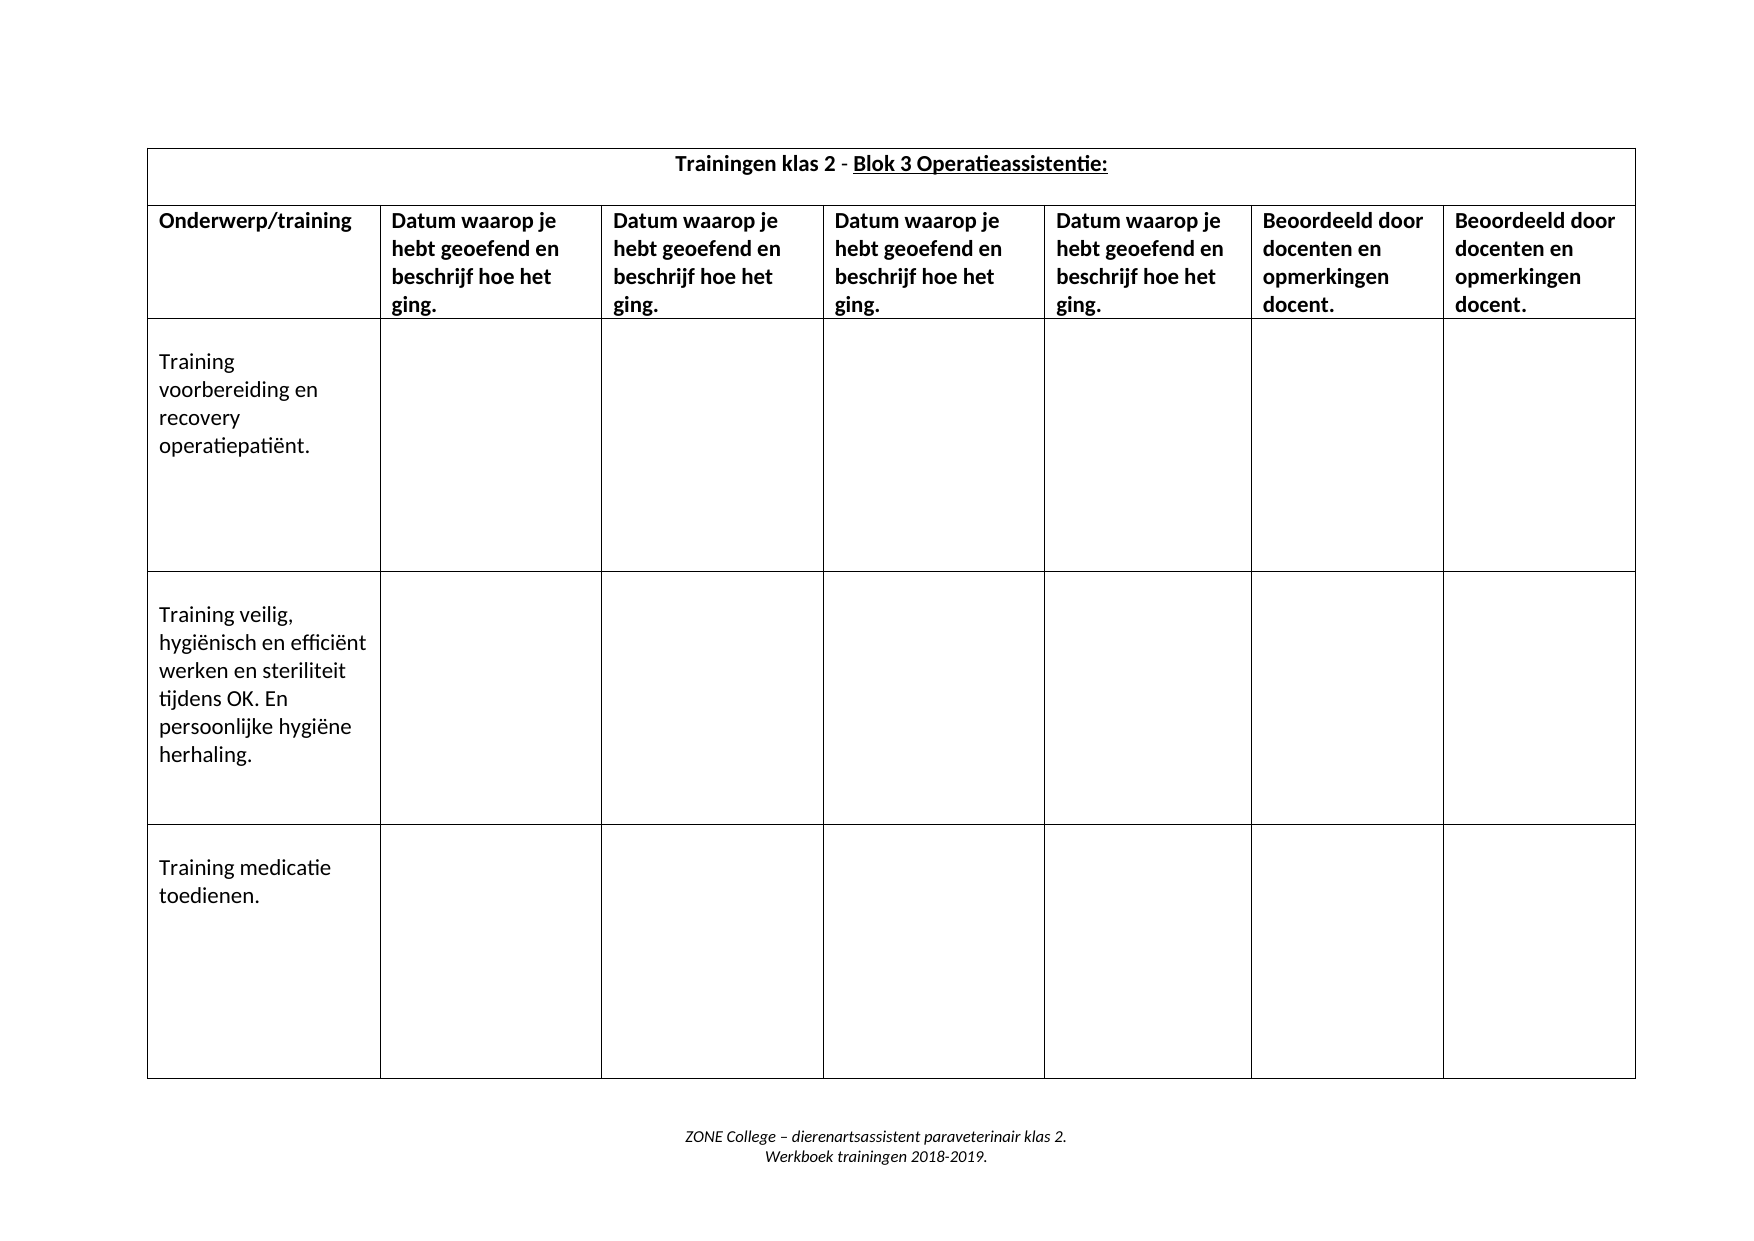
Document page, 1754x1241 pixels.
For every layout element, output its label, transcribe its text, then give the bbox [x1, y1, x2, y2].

table_cell [602, 319, 823, 571]
table_cell [1252, 825, 1443, 1077]
table_header Trainingen klas 2 - Blok 3 Operatieassistentie: [148, 149, 1635, 205]
table_cell Training veilig, hygiënisch en efficiënt werken en steriliteit tijdens OK. En persoonlijke hygiëne herhaling. [148, 572, 380, 824]
table_cell [1444, 825, 1635, 1077]
table_cell [381, 572, 601, 824]
table_cell [1252, 319, 1443, 571]
table_cell [1045, 572, 1251, 824]
table_cell [1045, 319, 1251, 571]
table_cell Datum waarop je hebt geoefend en beschrijf hoe het ging. [824, 206, 1044, 318]
table_cell [1045, 825, 1251, 1077]
table_cell Datum waarop je hebt geoefend en beschrijf hoe het ging. [1045, 206, 1251, 318]
table_cell [1444, 572, 1635, 824]
table_cell [1252, 572, 1443, 824]
table_cell Training voorbereiding en recovery operatiepatiënt. [148, 319, 380, 571]
table_cell [381, 825, 601, 1077]
table_cell [602, 825, 823, 1077]
table_cell [602, 572, 823, 824]
table_cell Onderwerp/training [148, 206, 380, 318]
table_cell [824, 572, 1044, 824]
table_cell [381, 319, 601, 571]
table_cell [1444, 319, 1635, 571]
table_cell Beoordeeld door docenten en opmerkingen docent. [1252, 206, 1443, 318]
table_cell Datum waarop je hebt geoefend en beschrijf hoe het ging. [602, 206, 823, 318]
table_cell Training medicatie toedienen. [148, 825, 380, 1077]
table_cell [824, 319, 1044, 571]
table_cell [824, 825, 1044, 1077]
table_cell Datum waarop je hebt geoefend en beschrijf hoe het ging. [381, 206, 601, 318]
table_cell Beoordeeld door docenten en opmerkingen docent. [1444, 206, 1635, 318]
